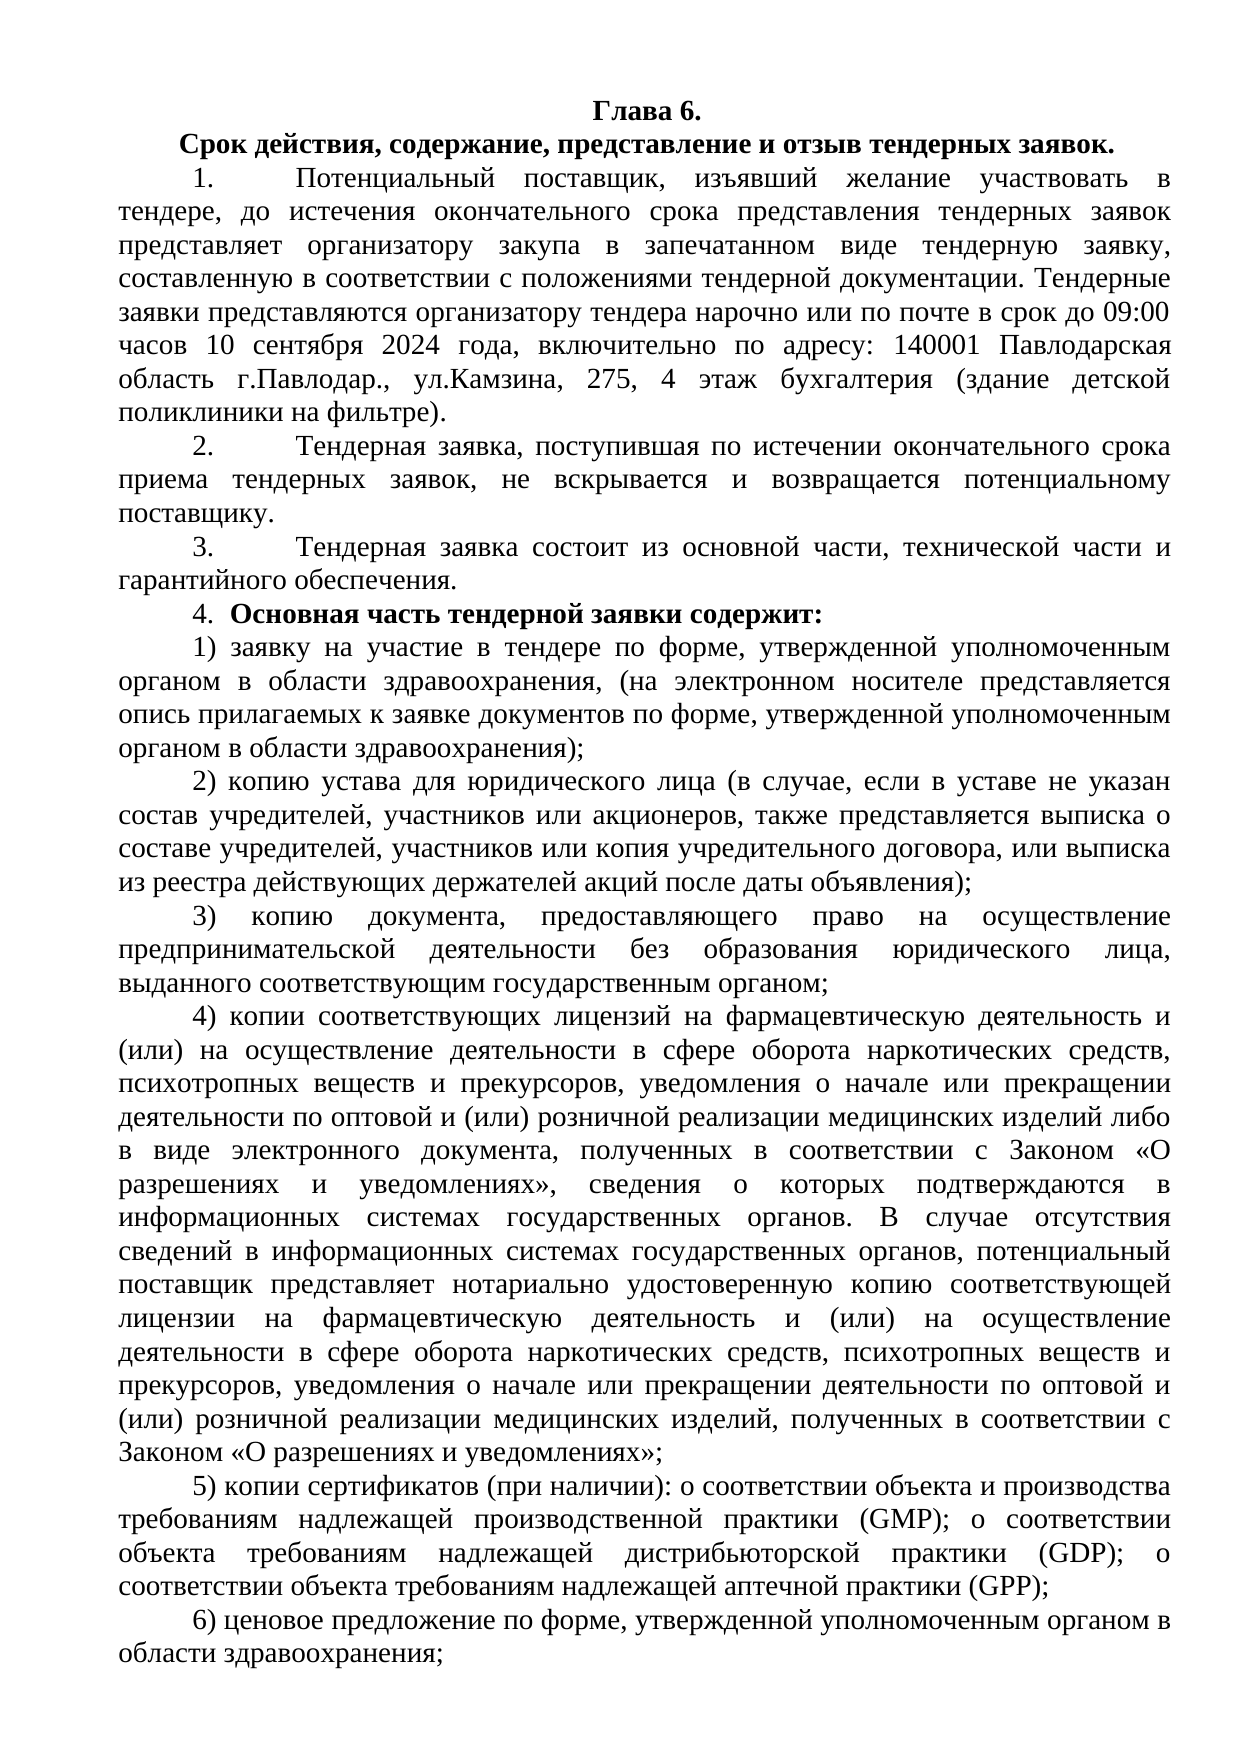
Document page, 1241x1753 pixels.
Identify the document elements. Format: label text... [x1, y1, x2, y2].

text 1) заявку на участие в тендере по форме, утвержденной уполномоченным органом в области здравоохранения, (на электронном носителе представляется опись прилагаемых к заявке документов по форме, утвержденной уполномоченным органом в области здравоохранения); [118, 629, 1172, 763]
list Тендерная заявка, поступившая по истечении окончательного срока приема тендерных заявок, не вскрывается и возвращается потенциальному поставщику. [118, 428, 1172, 529]
list Тендерная заявка состоит из основной части, технической части и гарантийного обеспечения. [118, 529, 1172, 596]
text 4) копии соответствующих лицензий на фармацевтическую деятельность и (или) на осуществление деятельности в сфере оборота наркотических средств, психотропных веществ и прекурсоров, уведомления о начале или прекращении деятельности по оптовой и (или) розничной реализации медицинских изделий либо в виде электронного документа, полученных в соответствии с Законом «О разрешениях и уведомлениях», сведения о которых подтверждаются в информационных системах государственных органов. В случае отсутствия сведений в информационных системах государственных органов, потенциальный поставщик представляет нотариально удостоверенную копию соответствующей лицензии на фармацевтическую деятельность и (или) на осуществление деятельности в сфере оборота наркотических средств, психотропных веществ и прекурсоров, уведомления о начале или прекращении деятельности по оптовой и (или) розничной реализации медицинских изделий, полученных в соответствии с Законом «О разрешениях и уведомлениях»; [118, 998, 1172, 1468]
text 3) копию документа, предоставляющего право на осуществление предпринимательской деятельности без образования юридического лица, выданного соответствующим государственным органом; [118, 898, 1172, 998]
list Основная часть тендерной заявки содержит: [192, 596, 1172, 629]
text Глава 6. [122, 93, 1172, 126]
text Срок действия, содержание, представление и отзыв тендерных заявок. [122, 126, 1172, 160]
text 5) копии сертификатов (при наличии): о соответствии объекта и производства требованиям надлежащей производственной практики (GMP); о соответствии объекта требованиям надлежащей дистрибьюторской практики (GDP); о соответствии объекта требованиям надлежащей аптечной практики (GPP); [118, 1468, 1172, 1602]
text 6) ценовое предложение по форме, утвержденной уполномоченным органом в области здравоохранения; [118, 1602, 1172, 1669]
list Потенциальный поставщик, изъявший желание участвовать в тендере, до истечения окончательного срока представления тендерных заявок представляет организатору закупа в запечатанном виде тендерную заявку, составленную в соответствии с положениями тендерной документации. Тендерные заявки представляются организатору тендера нарочно или по почте в срок до 09:00 часов 10 сентября 2024 года, включительно по адресу: 140001 Павлодарская область г.Павлодар., ул.Камзина, 275, 4 этаж бухгалтерия (здание детской поликлиники на фильтре). [118, 160, 1172, 428]
text 2) копию устава для юридического лица (в случае, если в уставе не указан состав учредителей, участников или акционеров, также представляется выписка о составе учредителей, участников или копия учредительного договора, или выписка из реестра действующих держателей акций после даты объявления); [118, 763, 1172, 898]
